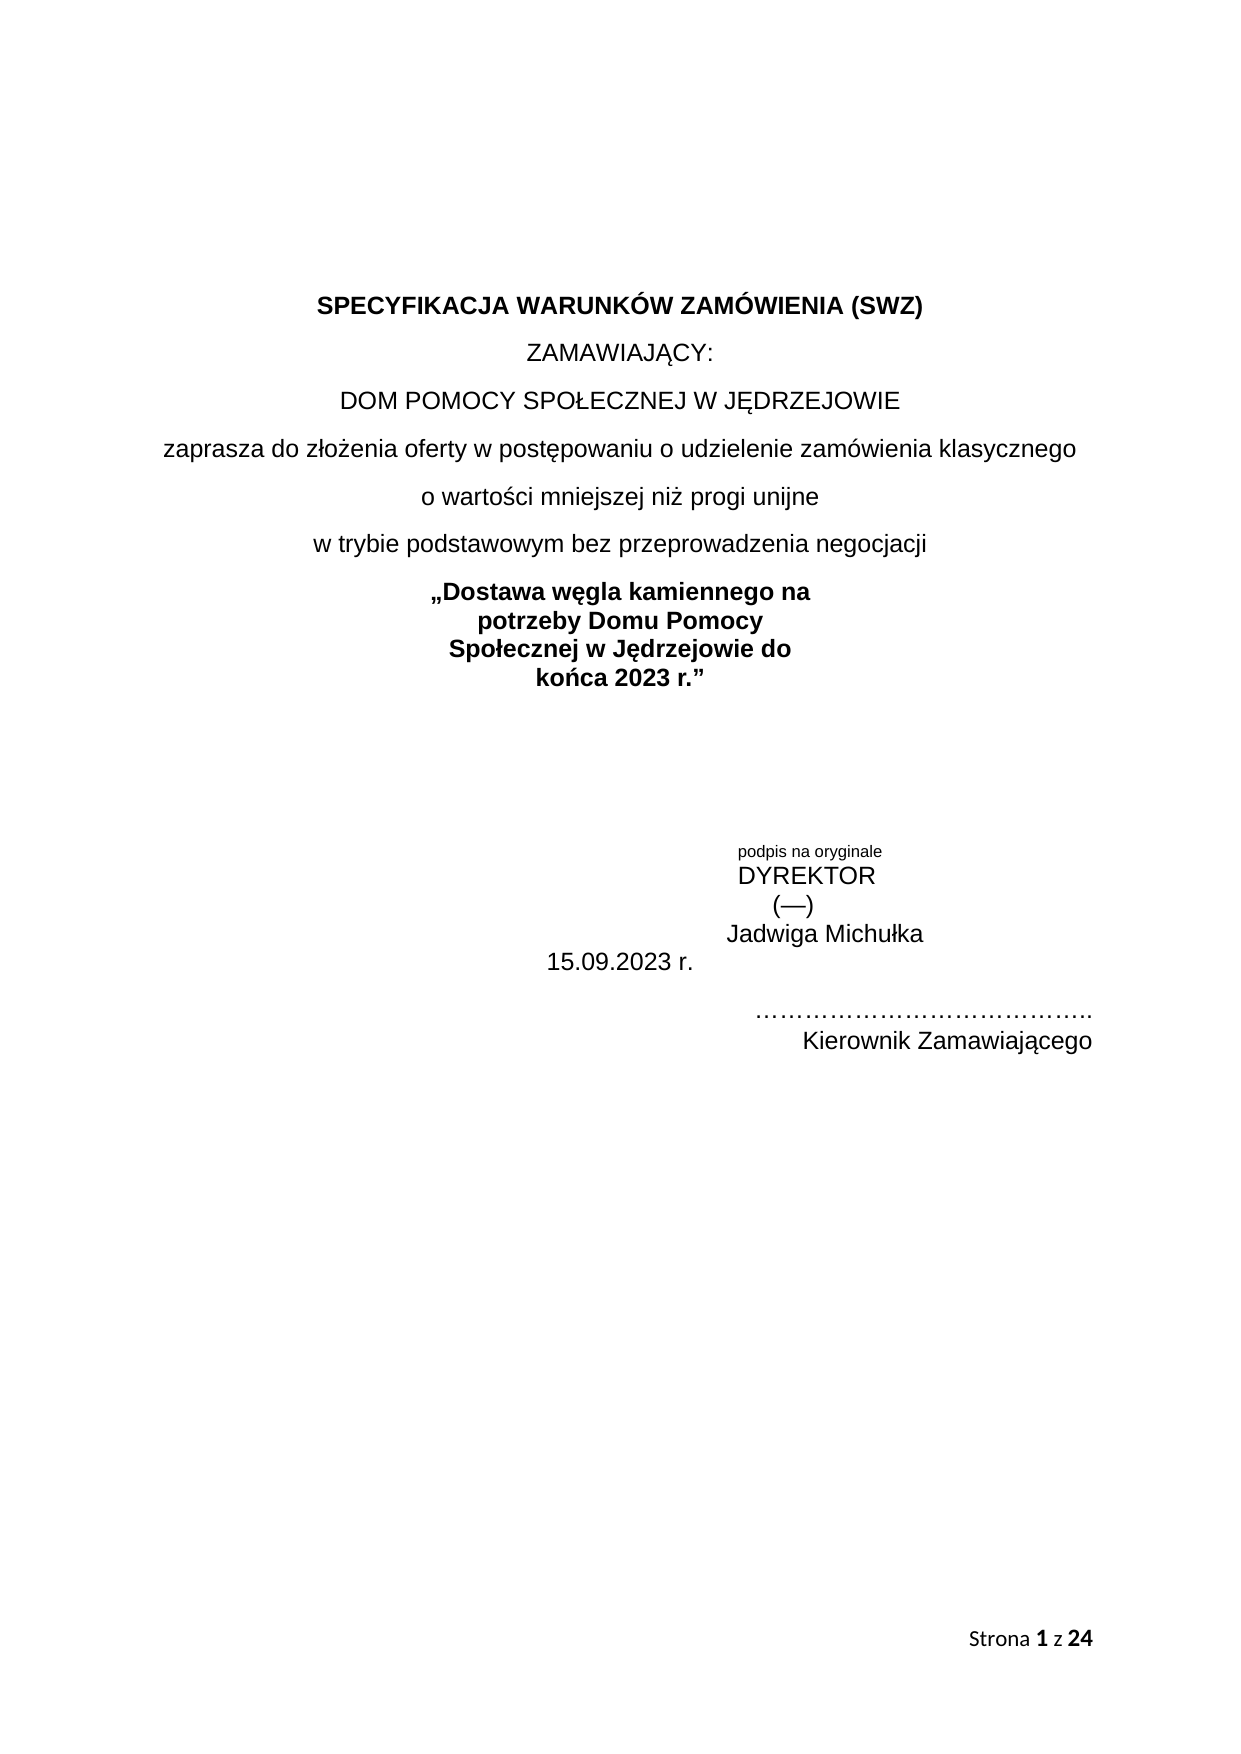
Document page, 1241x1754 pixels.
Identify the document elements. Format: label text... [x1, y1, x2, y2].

text Kierownik Zamawiającego [148, 1026, 1093, 1055]
text podpis na oryginale [664, 842, 1093, 861]
text DYREKTOR [148, 861, 1093, 890]
text Jadwiga Michułka [664, 918, 1093, 947]
text 15.09.2023 r. [148, 947, 1093, 976]
text DOM POMOCY SPOŁECZNEJ W JĘDRZEJOWIE [148, 386, 1093, 415]
text SPECYFIKACJA WARUNKÓW ZAMÓWIENIA (SWZ) [148, 291, 1093, 319]
text w trybie podstawowym bez przeprowadzenia negocjacji [148, 529, 1093, 558]
text końca 2023 r.” [148, 663, 1093, 692]
text zaprasza do złożenia oferty w postępowaniu o udzielenie zamówienia klasycznego [148, 434, 1093, 463]
text (—) [148, 890, 1093, 918]
text ………………………………….. [148, 995, 1093, 1024]
text ZAMAWIAJĄCY: [148, 338, 1093, 367]
text potrzeby Domu Pomocy [148, 606, 1093, 634]
text o wartości mniejszej niż progi unijne [148, 482, 1093, 510]
text Społecznej w Jędrzejowie do [148, 634, 1093, 663]
text „Dostawa węgla kamiennego na [148, 577, 1093, 606]
